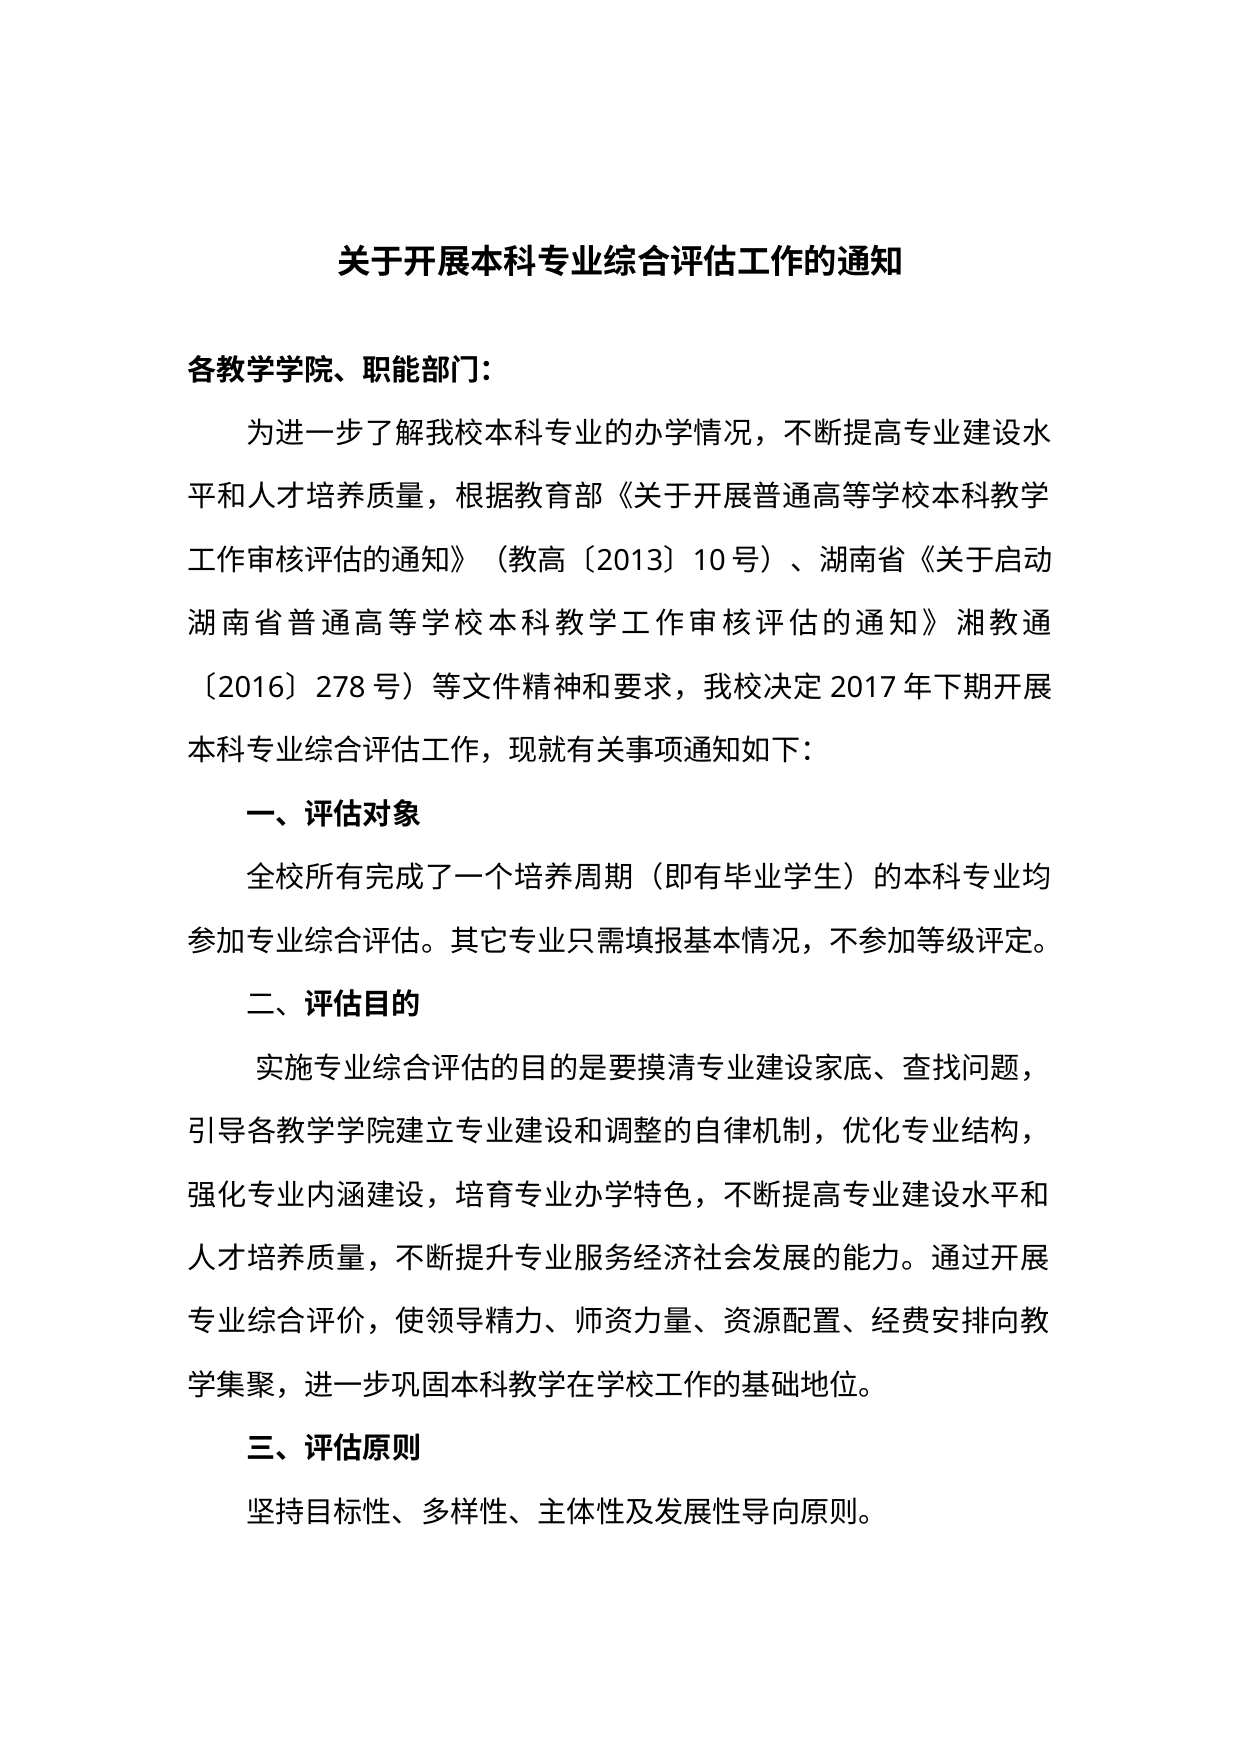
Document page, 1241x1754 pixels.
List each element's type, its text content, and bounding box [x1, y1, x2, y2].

text 为进一步了解我校本科专业的办学情况，不断提高专业建设水平和人才培养质量，根据教育部《关于开展普通高等学校本科教学工作审核评估的通知》（教高〔2013〕10号）、湖南省《关于启动湖南省普通高等学校本科教学工作审核评估的通知》湘教通〔2016〕278号）等文件精神和要求，我校决定2017年下期开展本科专业综合评估工作，现就有关事项通知如下： [187, 409, 1053, 769]
text 关于开展本科专业综合评估工作的通知 [187, 227, 1053, 292]
text 一、评估对象 [187, 790, 1053, 833]
text 坚持目标性、多样性、主体性及发展性导向原则。 [187, 1488, 1053, 1531]
text 三、评估原则 [187, 1425, 1053, 1467]
text 二、评估目的 [187, 981, 1053, 1023]
text 全校所有完成了一个培养周期（即有毕业学生）的本科专业均参加专业综合评估。其它专业只需填报基本情况，不参加等级评定。 [187, 854, 1053, 959]
text 实施专业综合评估的目的是要摸清专业建设家底、查找问题，引导各教学学院建立专业建设和调整的自律机制，优化专业结构，强化专业内涵建设，培育专业办学特色，不断提高专业建设水平和人才培养质量，不断提升专业服务经济社会发展的能力。通过开展专业综合评价，使领导精力、师资力量、资源配置、经费安排向教学集聚，进一步巩固本科教学在学校工作的基础地位。 [187, 1044, 1053, 1404]
text 各教学学院、职能部门： [187, 346, 1053, 388]
